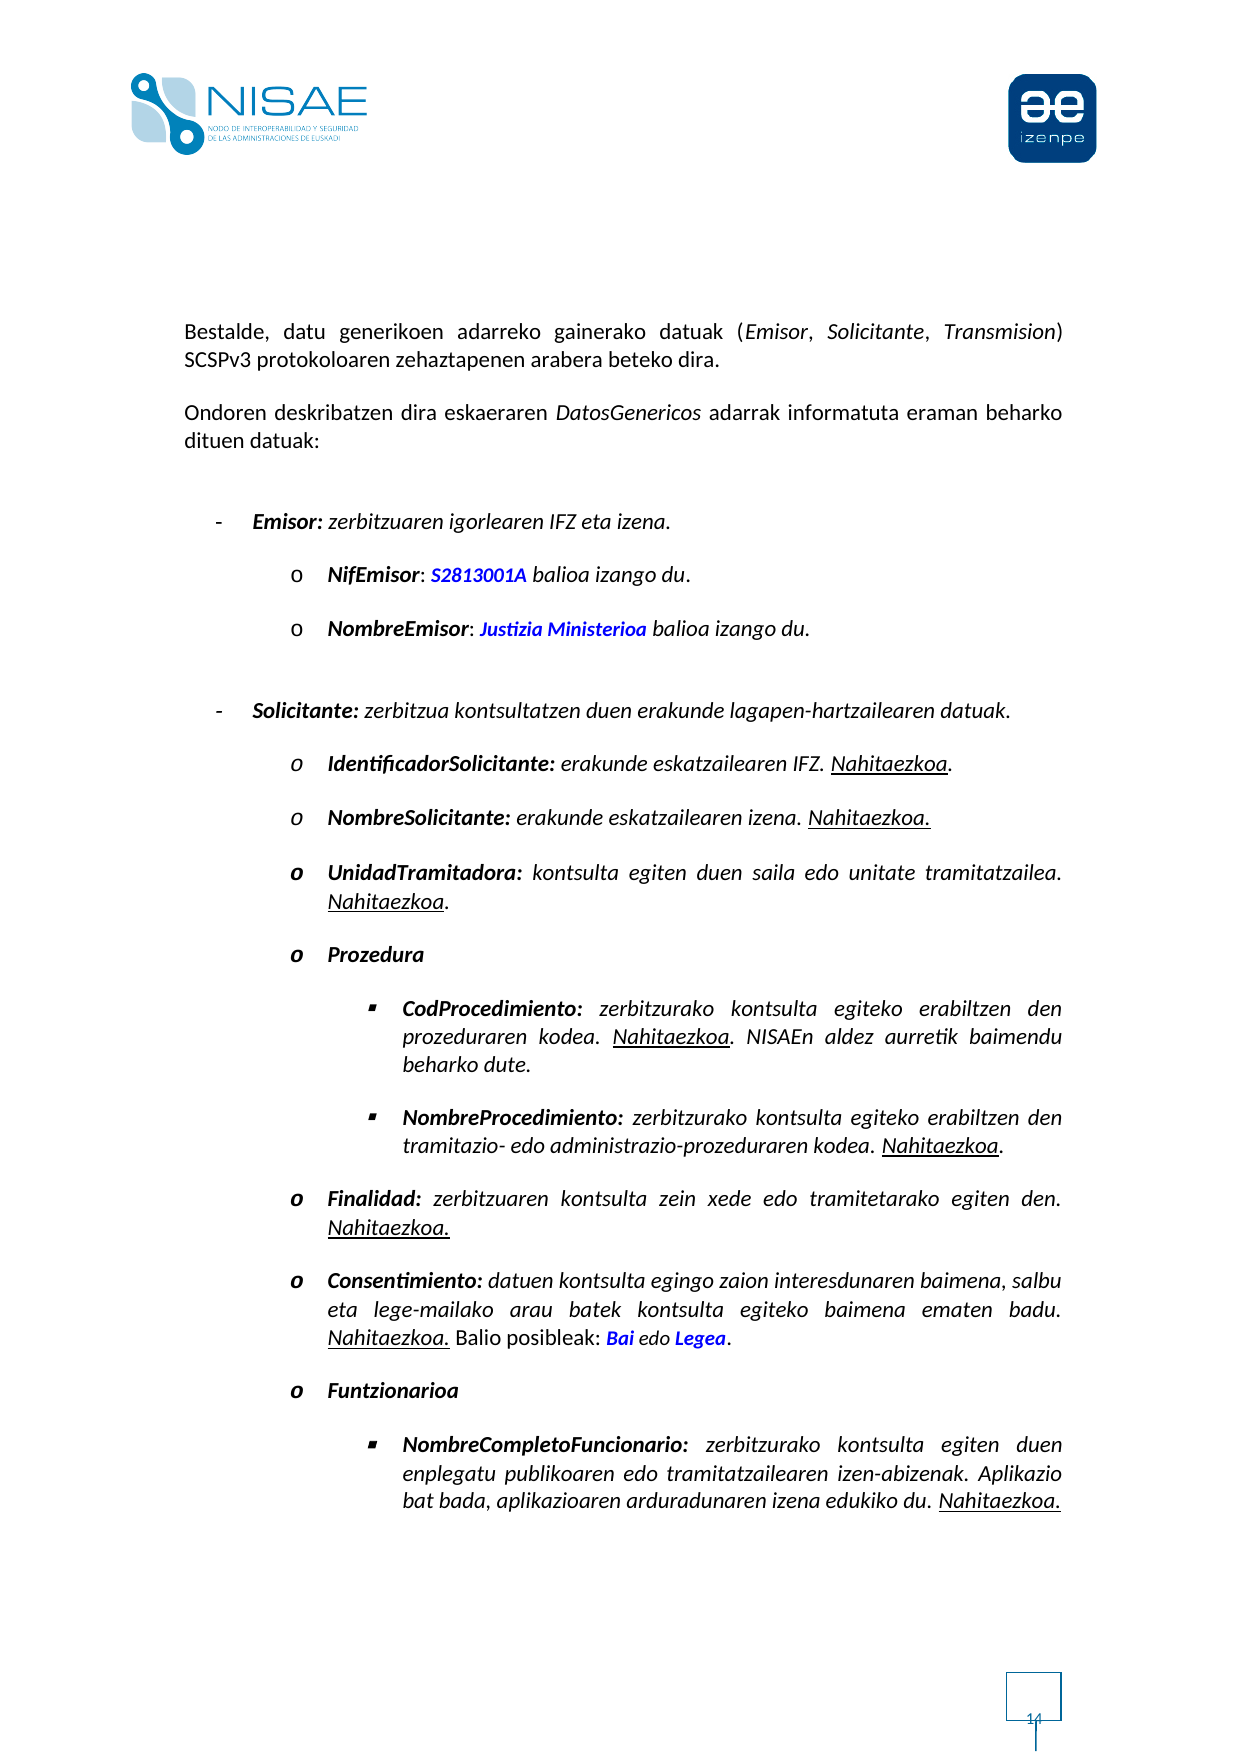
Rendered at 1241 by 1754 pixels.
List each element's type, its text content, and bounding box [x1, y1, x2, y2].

list Finalidad: zerbitzuaren kontsulta zein xede edo tramitetarako egiten den. Nahitaezkoa. [290, 1184, 1063, 1241]
list NifEmisor: S2813001A balioa izango du. [290, 560, 1063, 589]
picture [1007, 74, 1097, 163]
list Consentimiento: datuen kontsulta egingo zaion interesdunaren baimena, salbu eta lege-mailako arau batek kontsulta egiteko baimena ematen badu. Nahitaezkoa. Balio posibleak: Bai edo Legea. [290, 1266, 1063, 1351]
list NombreProcedimiento: zerbitzurako kontsulta egiteko erabiltzen den tramitazio- edo administrazio-prozeduraren kodea. Nahitaezkoa. [365, 1103, 1063, 1159]
list Funtzionarioa [290, 1376, 1063, 1406]
picture [139, 81, 148, 90]
list Solicitante: zerbitzua kontsultatzen duen erakunde lagapen-hartzailearen datuak. [215, 696, 1063, 724]
list NombreSolicitante: erakunde eskatzailearen izena. Nahitaezkoa. [290, 803, 1063, 833]
picture [149, 73, 386, 155]
list NombreEmisor: Justizia Ministerioa balioa izango du. [290, 614, 1078, 643]
list CodProcedimiento: zerbitzurako kontsulta egiteko erabiltzen den prozeduraren kodea. Nahitaezkoa. NISAEn aldez aurretik baimendu beharko dute. [365, 994, 1063, 1078]
list IdentificadorSolicitante: erakunde eskatzailearen IFZ. Nahitaezkoa. [290, 749, 1063, 778]
list NombreCompletoFuncionario: zerbitzurako kontsulta egiten duen enplegatu publikoaren edo tramitatzailearen izen-abizenak. Aplikazio bat bada, aplikazioaren arduradunaren izena edukiko du. Nahitaezkoa. [365, 1431, 1063, 1515]
text Bestalde, datu generikoen adarreko gainerako datuak (Emisor, Solicitante, Transmision) SCSPv3 protokoloaren zehaztapenen arabera beteko dira. [184, 317, 1063, 373]
text Ondoren deskribatzen dira eskaeraren DatosGenericos adarrak informatuta eraman beharko dituen datuak: [184, 398, 1063, 454]
list Prozedura [290, 940, 1063, 969]
picture [181, 131, 193, 143]
list UnidadTramitadora: kontsulta egiten duen saila edo unitate tramitatzailea. Nahitaezkoa. [290, 858, 1063, 915]
picture [118, 73, 180, 155]
list Emisor: zerbitzuaren igorlearen IFZ eta izena. [215, 507, 1063, 535]
